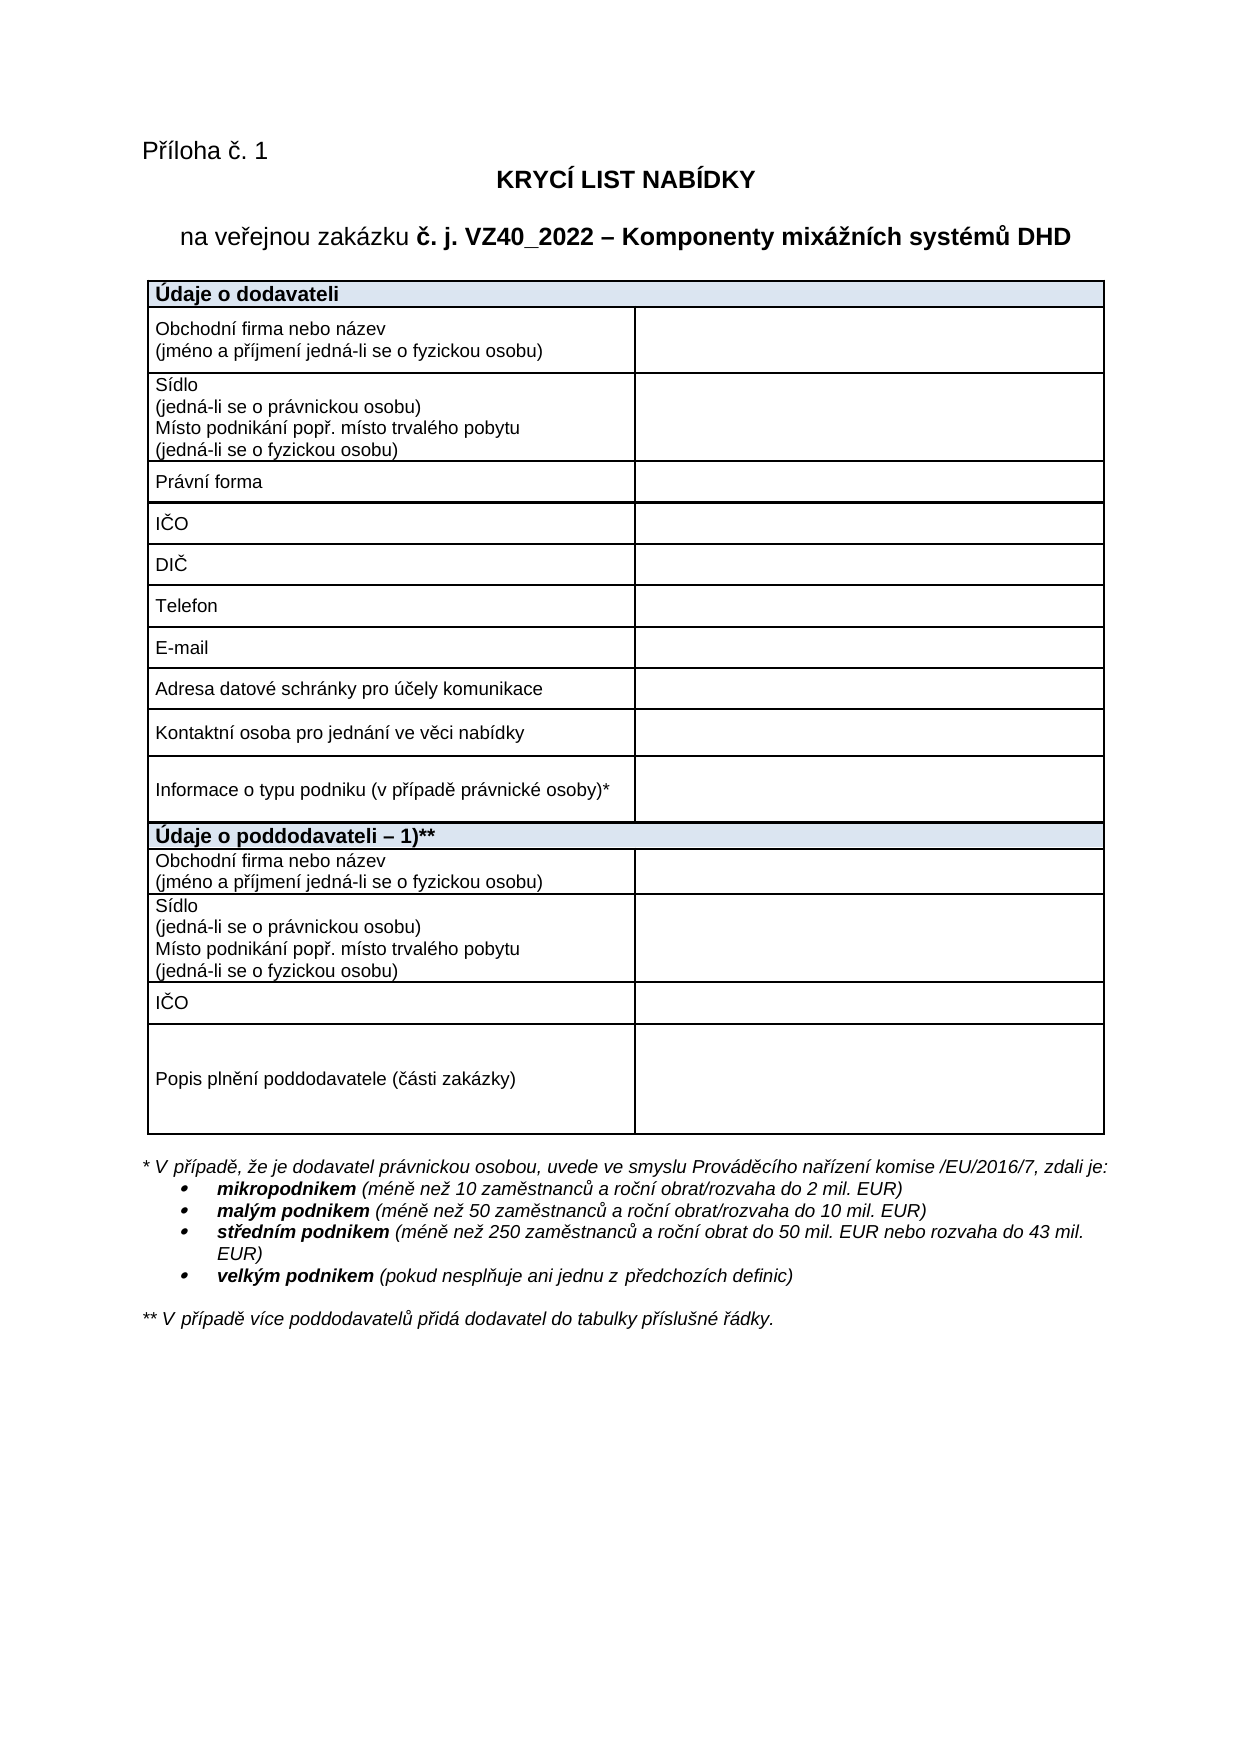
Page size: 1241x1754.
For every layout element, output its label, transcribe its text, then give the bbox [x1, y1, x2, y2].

table_cell Právní forma [149, 462, 634, 501]
table_cell Sídlo (jedná-li se o právnickou osobu) Místo podnikání popř. místo trvalého pobytu (jedná-li se o fyzickou osobu) [149, 895, 634, 981]
table_cell [636, 850, 1103, 893]
table_cell Sídlo (jedná-li se o právnickou osobu) Místo podnikání popř. místo trvalého pobytu (jedná-li se o fyzickou osobu) [149, 374, 634, 460]
table_cell Obchodní firma nebo název (jméno a příjmení jedná-li se o fyzickou osobu) [149, 308, 634, 372]
table_cell [636, 710, 1103, 755]
table_cell [636, 895, 1103, 981]
table_cell Obchodní firma nebo název (jméno a příjmení jedná-li se o fyzickou osobu) [149, 850, 634, 893]
table_cell [636, 545, 1103, 584]
table_cell [636, 308, 1103, 372]
table_cell [636, 462, 1103, 501]
text Příloha č. 1 [142, 136, 1110, 164]
text na veřejnou zakázku č. j. VZ40_2022 – Komponenty mixážních systémů DHD [142, 222, 1110, 251]
table_cell [636, 586, 1103, 626]
list středním podnikem (méně než 250 zaměstnanců a roční obrat do 50 mil. EUR nebo rozvaha do 43 mil. EUR) [179, 1221, 1110, 1264]
table_cell [636, 669, 1103, 708]
table_cell [636, 504, 1103, 543]
text ** V případě více poddodavatelů přidá dodavatel do tabulky příslušné řádky. [142, 1308, 1110, 1329]
table_cell Telefon [149, 586, 634, 626]
table_cell Kontaktní osoba pro jednání ve věci nabídky [149, 710, 634, 755]
table_cell [636, 374, 1103, 460]
text * V případě, že je dodavatel právnickou osobou, uvede ve smyslu Prováděcího nařízení komise /EU/2016/7, zdali je: [142, 1156, 1110, 1178]
table_header Údaje o dodavateli [149, 282, 1103, 306]
table_cell Údaje o poddodavateli – 1)** [149, 824, 1103, 847]
table_cell [636, 757, 1103, 821]
table_cell IČO [149, 983, 634, 1022]
table_cell Popis plnění poddodavatele (části zakázky) [149, 1025, 634, 1133]
table_cell Adresa datové schránky pro účely komunikace [149, 669, 634, 708]
table_cell IČO [149, 504, 634, 543]
table_cell DIČ [149, 545, 634, 584]
table_cell [636, 628, 1103, 667]
list malým podnikem (méně než 50 zaměstnanců a roční obrat/rozvaha do 10 mil. EUR) [179, 1199, 1110, 1221]
list mikropodnikem (méně než 10 zaměstnanců a roční obrat/rozvaha do 2 mil. EUR) [179, 1178, 1110, 1199]
text KRYCÍ LIST NABÍDKY [142, 164, 1110, 193]
table_cell [636, 983, 1103, 1022]
table_cell Informace o typu podniku (v případě právnické osoby)* [149, 757, 634, 821]
table_cell [636, 1025, 1103, 1133]
table_cell E-mail [149, 628, 634, 667]
list velkým podnikem (pokud nesplňuje ani jednu z předchozích definic) [179, 1264, 1110, 1286]
